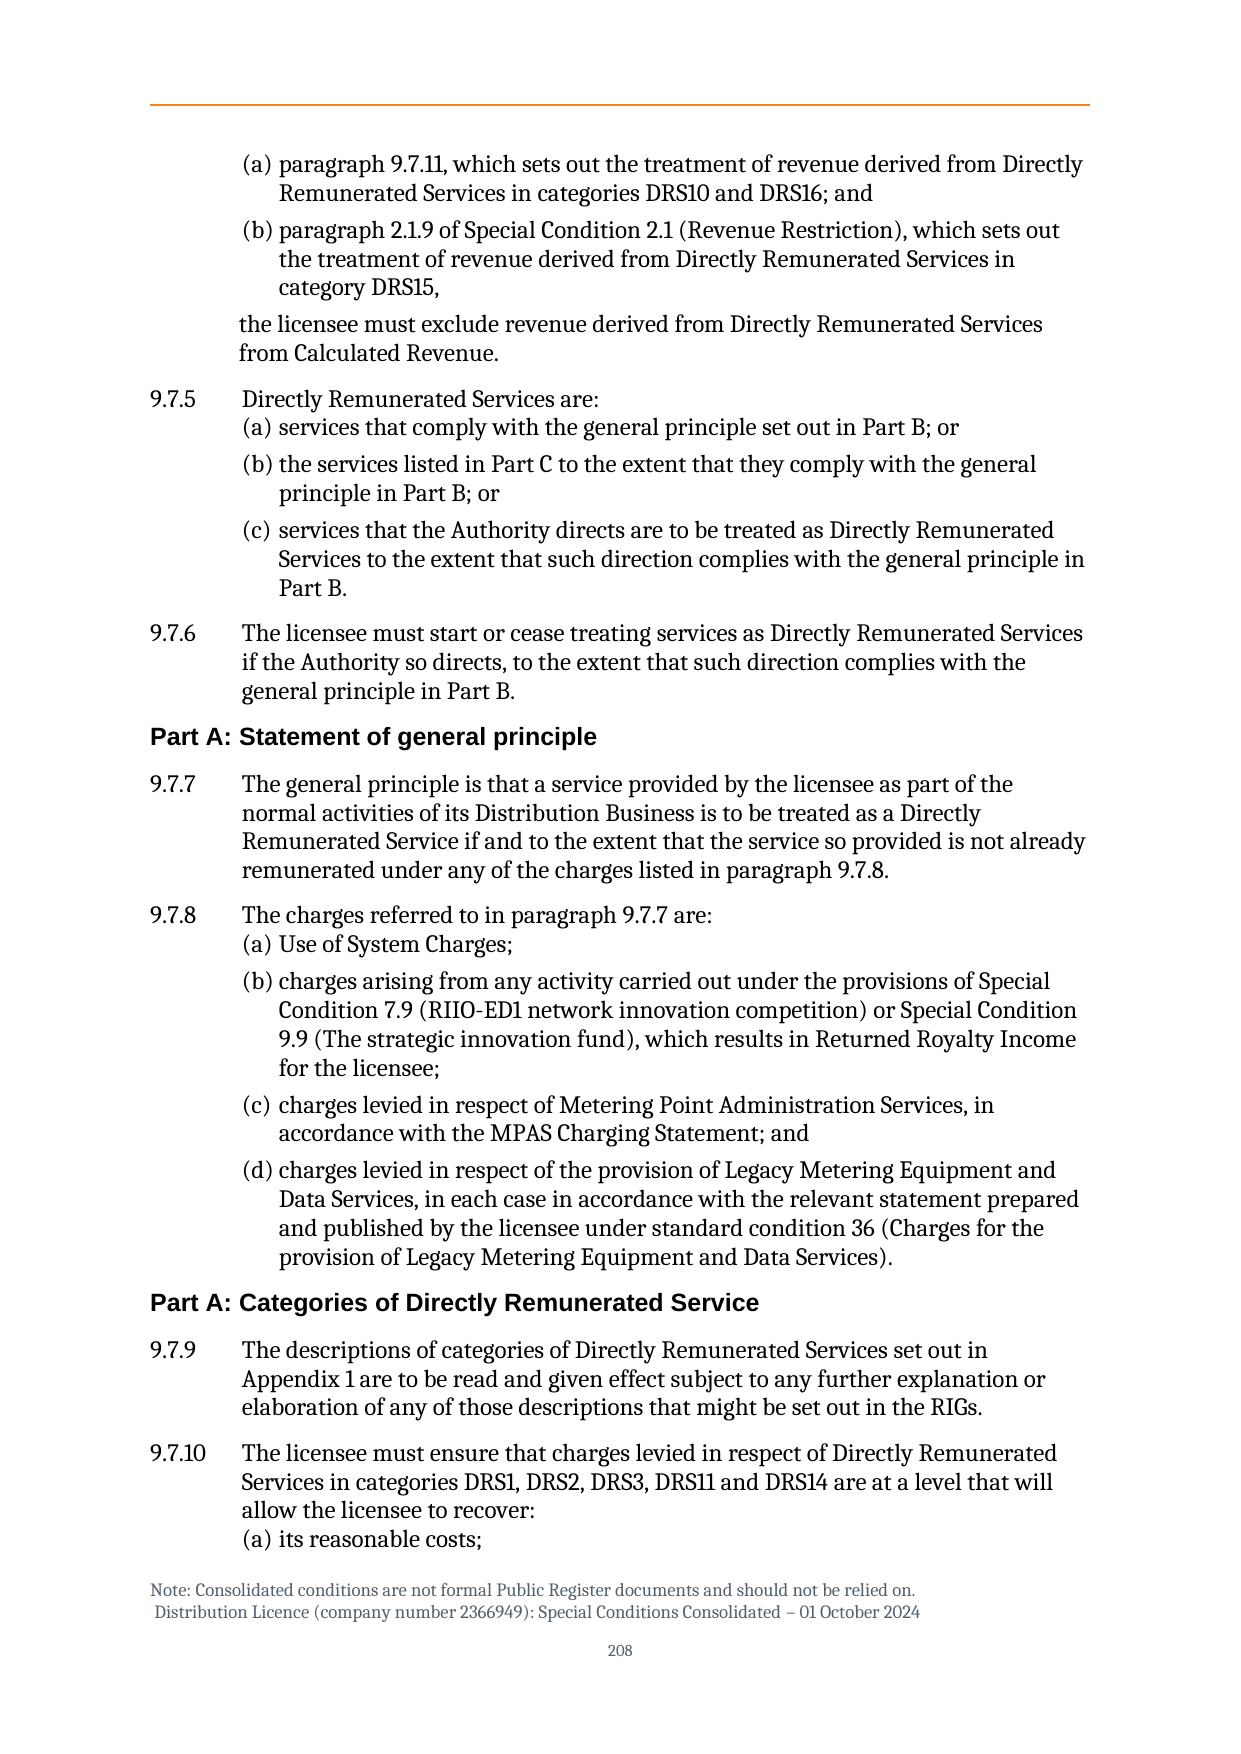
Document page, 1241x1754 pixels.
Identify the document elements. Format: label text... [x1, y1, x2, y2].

list services that the Authority directs are to be treated as Directly Remunerated Services to the extent that such direction complies with the general principle in Part B. [242, 516, 1090, 602]
text The charges referred to in paragraph 9.7.7 are: [150, 901, 1090, 930]
subtitle Statement of general principle [150, 722, 1090, 751]
list paragraph 9.7.11, which sets out the treatment of revenue derived from Directly Remunerated Services in categories DRS10 and DRS16; and [242, 150, 1090, 207]
list the licensee must exclude revenue derived from Directly Remunerated Services from Calculated Revenue. [239, 310, 1090, 368]
subtitle Categories of Directly Remunerated Service [150, 1288, 1090, 1317]
list paragraph 2.1.9 of Special Condition 2.1 (Revenue Restriction), which sets out the treatment of revenue derived from Directly Remunerated Services in category DRS15, [242, 216, 1090, 302]
text The descriptions of categories of Directly Remunerated Services set out in Appendix 1 are to be read and given effect subject to any further explanation or elaboration of any of those descriptions that might be set out in the RIGs. [150, 1336, 1090, 1422]
list services that comply with the general principle set out in Part B; or [242, 413, 1090, 442]
list charges levied in respect of Metering Point Administration Services, in accordance with the MPAS Charging Statement; and [242, 1091, 1090, 1148]
list charges arising from any activity carried out under the provisions of Special Condition 7.9 (RIIO-ED1 network innovation competition) or Special Condition 9.9 (The strategic innovation fund), which results in Returned Royalty Income for the licensee; [242, 967, 1090, 1082]
list charges levied in respect of the provision of Legacy Metering Equipment and Data Services, in each case in accordance with the relevant statement prepared and published by the licensee under standard condition 36 (Charges for the provision of Legacy Metering Equipment and Data Services). [242, 1156, 1090, 1271]
list the services listed in Part C to the extent that they comply with the general principle in Part B; or [242, 450, 1090, 508]
text The licensee must start or cease treating services as Directly Remunerated Services if the Authority so directs, to the extent that such direction complies with the general principle in Part B. [150, 619, 1090, 705]
list Use of System Charges; [242, 930, 1090, 959]
text The general principle is that a service provided by the licensee as part of the normal activities of its Distribution Business is to be treated as a Directly Remunerated Service if and to the extent that the service so provided is not already remunerated under any of the charges listed in paragraph 9.7.8. [150, 770, 1090, 885]
text Directly Remunerated Services are: [150, 384, 1090, 413]
text The licensee must ensure that charges levied in respect of Directly Remunerated Services in categories DRS1, DRS2, DRS3, DRS11 and DRS14 are at a level that will allow the licensee to recover: [150, 1439, 1090, 1525]
list its reasonable costs; [242, 1525, 1090, 1554]
